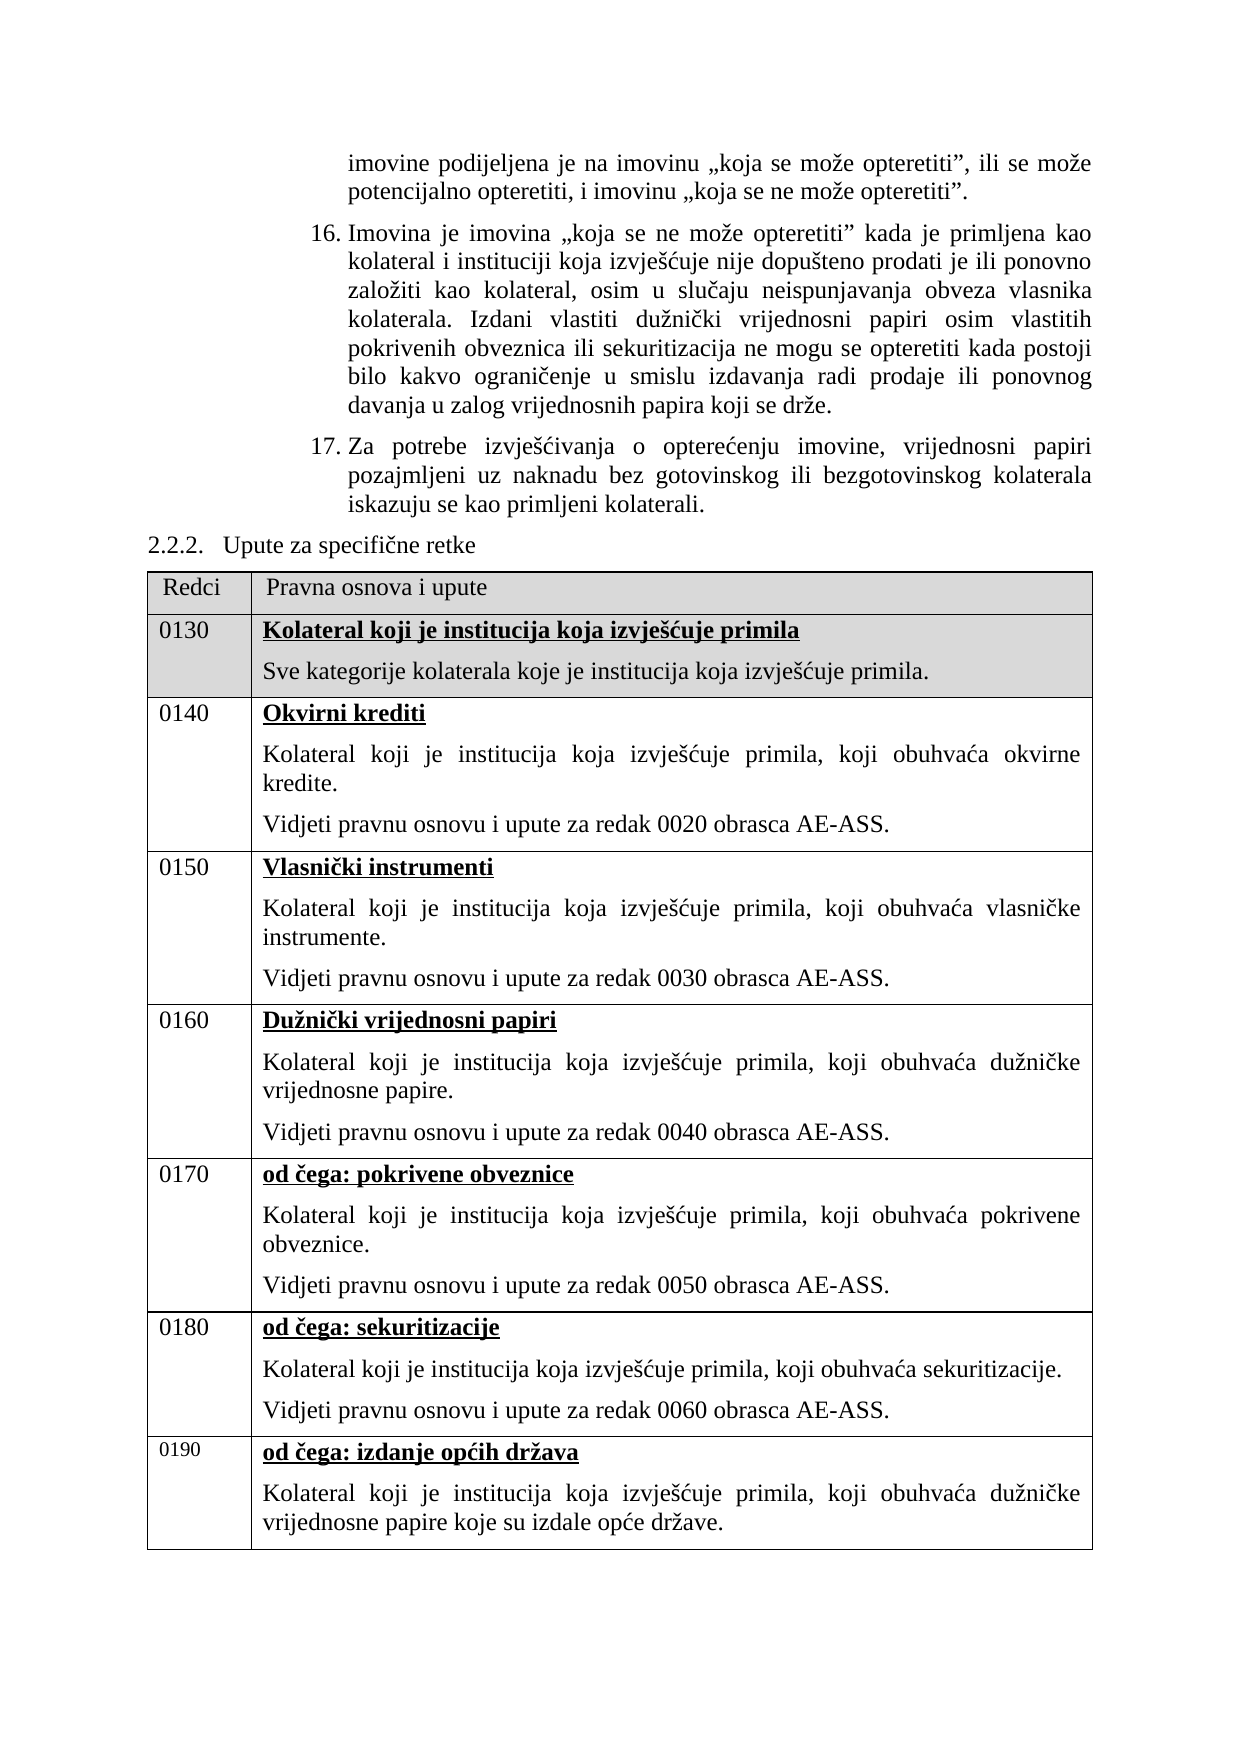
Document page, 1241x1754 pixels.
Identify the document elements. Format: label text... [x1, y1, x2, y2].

table_cell od čega: pokrivene obveznice Kolateral koji je institucija koja izvješćuje primila, koji obuhvaća pokrivene obveznice. Vidjeti pravnu osnovu i upute za redak 0050 obrasca AE-ASS. [252, 1159, 1092, 1311]
text Za potrebe izvješćivanja o opterećenju imovine, vrijednosni papiri pozajmljeni uz naknadu bez gotovinskog ili bezgotovinskog kolaterala iskazuju se kao primljeni kolaterali. [310, 431, 1093, 518]
table_cell 0170 [148, 1159, 251, 1311]
table_cell Okvirni krediti Kolateral koji je institucija koja izvješćuje primila, koji obuhvaća okvirne kredite. Vidjeti pravnu osnovu i upute za redak 0020 obrasca AE-ASS. [252, 698, 1092, 851]
list Upute za specifične retke [148, 530, 1093, 559]
table_header Redci [148, 573, 251, 614]
table_cell Kolateral koji je institucija koja izvješćuje primila Sve kategorije kolaterala koje je institucija koja izvješćuje primila. [252, 615, 1092, 697]
table_cell 0130 [148, 615, 251, 697]
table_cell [252, 1437, 1092, 1548]
table_cell 0140 [148, 698, 251, 851]
table_cell 0180 [148, 1313, 251, 1436]
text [310, 148, 1093, 205]
table_cell 0190 [148, 1437, 251, 1548]
text Imovina je imovina „koja se ne može opteretiti” kada je primljena kao kolateral i instituciji koja izvješćuje nije dopušteno prodati je ili ponovno založiti kao kolateral, osim u slučaju neispunjavanja obveza vlasnika kolaterala. Izdani vlastiti dužnički vrijednosni papiri osim vlastitih pokrivenih obveznica ili sekuritizacija ne mogu se opteretiti kada postoji bilo kakvo ograničenje u smislu izdavanja radi prodaje ili ponovnog davanja u zalog vrijednosnih papira koji se drže. [310, 218, 1093, 419]
table_cell Vlasnički instrumenti Kolateral koji je institucija koja izvješćuje primila, koji obuhvaća vlasničke instrumente. Vidjeti pravnu osnovu i upute za redak 0030 obrasca AE-ASS. [252, 852, 1092, 1004]
table_cell od čega: sekuritizacije Kolateral koji je institucija koja izvješćuje primila, koji obuhvaća sekuritizacije. Vidjeti pravnu osnovu i upute za redak 0060 obrasca AE-ASS. [252, 1313, 1092, 1436]
table_cell Dužnički vrijednosni papiri Kolateral koji je institucija koja izvješćuje primila, koji obuhvaća dužničke vrijednosne papire. Vidjeti pravnu osnovu i upute za redak 0040 obrasca AE-ASS. [252, 1005, 1092, 1158]
table_cell 0150 [148, 852, 251, 1004]
table_header Pravna osnova i upute [252, 573, 1092, 614]
table_cell 0160 [148, 1005, 251, 1158]
